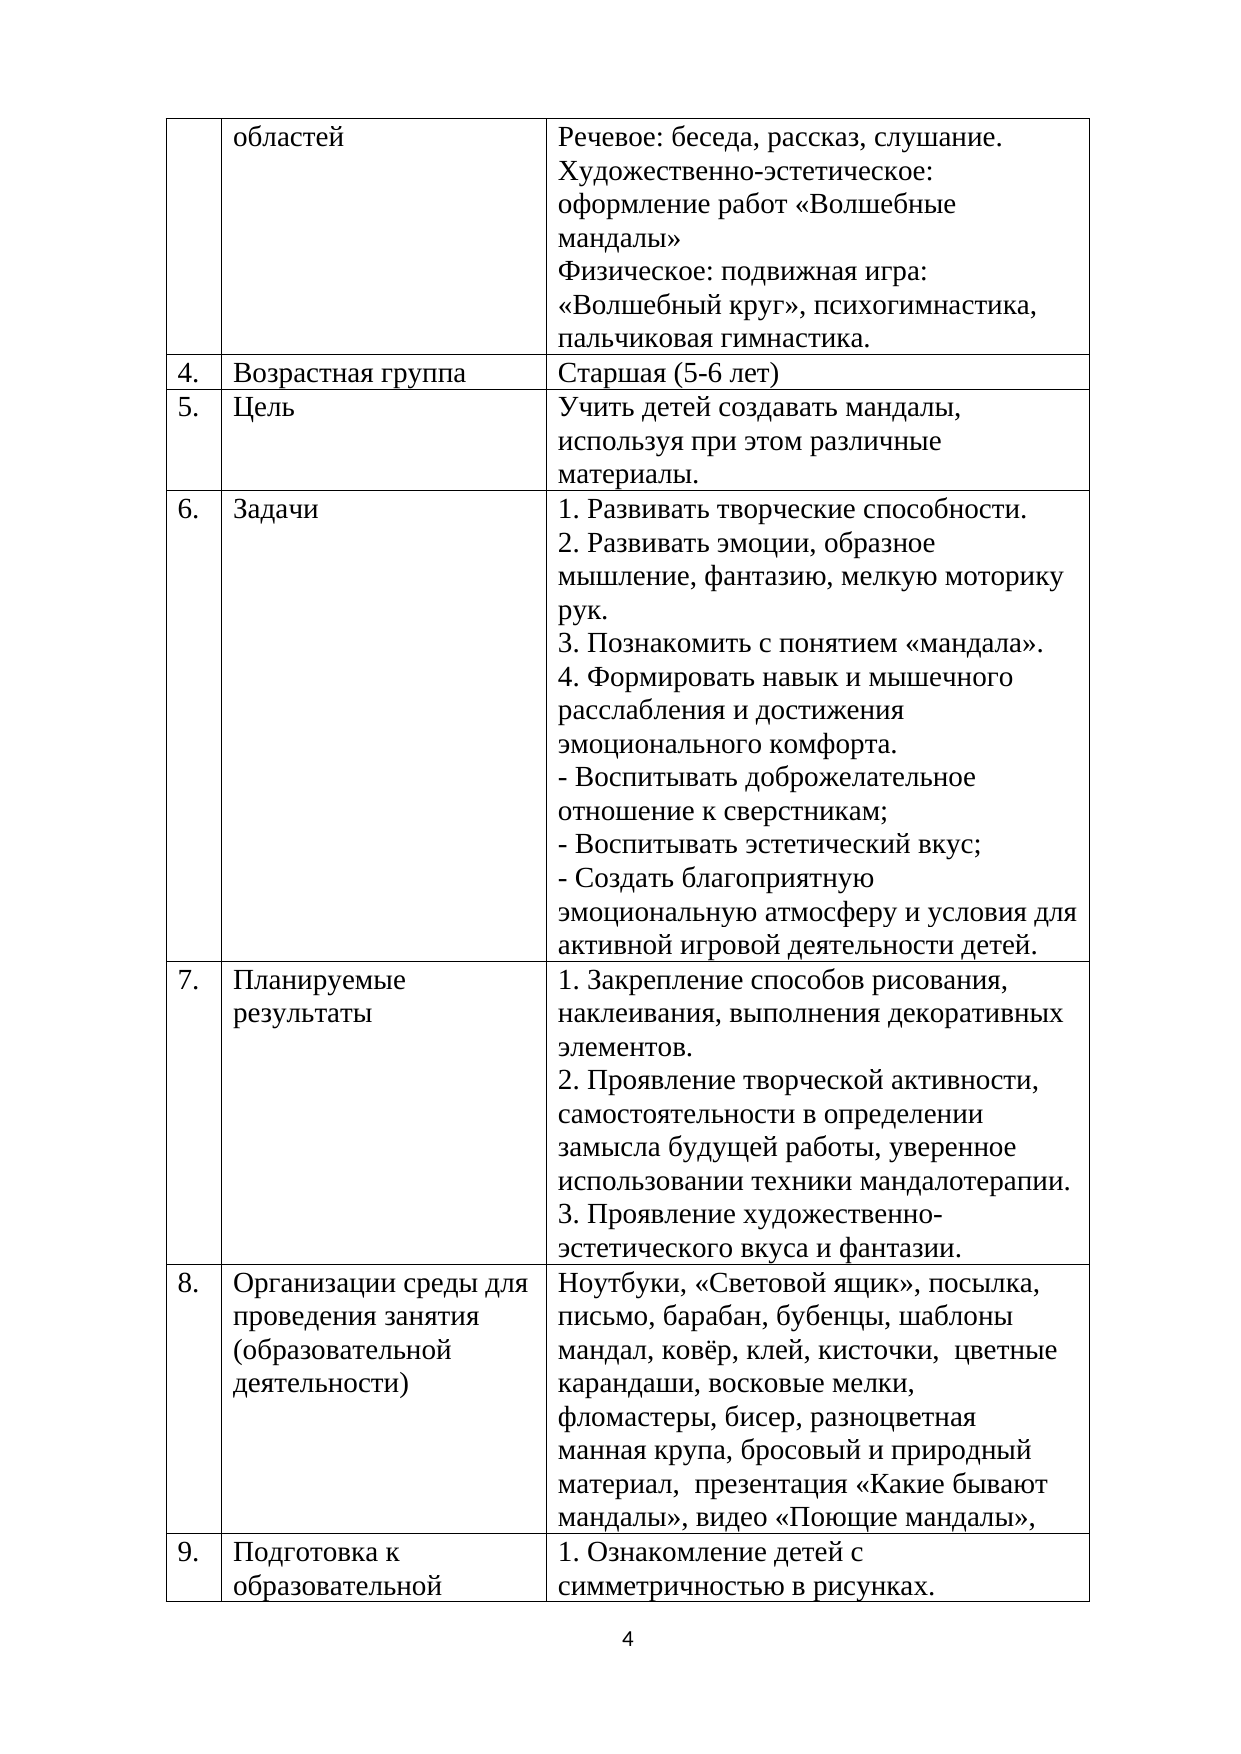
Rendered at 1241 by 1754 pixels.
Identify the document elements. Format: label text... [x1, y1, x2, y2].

table_cell 1. Развивать творческие способности. 2. Развивать эмоции, образное мышление, фантазию, мелкую моторику рук. 3. Познакомить с понятием «мандала». 4. Формировать навык и мышечного расслабления и достижения эмоционального комфорта. - Воспитывать доброжелательное отношение к сверстникам; - Воспитывать эстетический вкус; - Создать благоприятную эмоциональную атмосферу и условия для активной игровой деятельности детей. [547, 491, 1089, 961]
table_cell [222, 119, 546, 354]
table_cell Планируемые результаты [222, 962, 546, 1264]
table_cell 5. [167, 390, 221, 490]
table_cell Цель [222, 390, 546, 490]
table_cell Старшая (5-6 лет) [547, 355, 1089, 388]
table_cell Организации среды для проведения занятия (образовательной деятельности) [222, 1265, 546, 1533]
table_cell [547, 1534, 1089, 1601]
table_cell 6. [167, 491, 221, 961]
table_cell Ноутбуки, «Световой ящик», посылка, письмо, барабан, бубенцы, шаблоны мандал, ковёр, клей, кисточки, цветные карандаши, восковые мелки, фломастеры, бисер, разноцветная манная крупа, бросовый и природный материал, презентация «Какие бывают мандалы», видео «Поющие мандалы», [547, 1265, 1089, 1533]
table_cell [547, 119, 1089, 354]
table_cell 1. Закрепление способов рисования, наклеивания, выполнения декоративных элементов. 2. Проявление творческой активности, самостоятельности в определении замысла будущей работы, уверенное использовании техники мандалотерапии. 3. Проявление художественно-эстетического вкуса и фантазии. [547, 962, 1089, 1264]
table_cell Учить детей создавать мандалы, используя при этом различные материалы. [547, 390, 1089, 490]
table_cell Задачи [222, 491, 546, 961]
table_cell 4. [167, 355, 221, 388]
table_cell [222, 1534, 546, 1601]
table_cell 7. [167, 962, 221, 1264]
table_cell 8. [167, 1265, 221, 1533]
table_cell 3. [167, 119, 221, 354]
table_cell 9. [167, 1534, 221, 1601]
table_cell Возрастная группа [222, 355, 546, 388]
